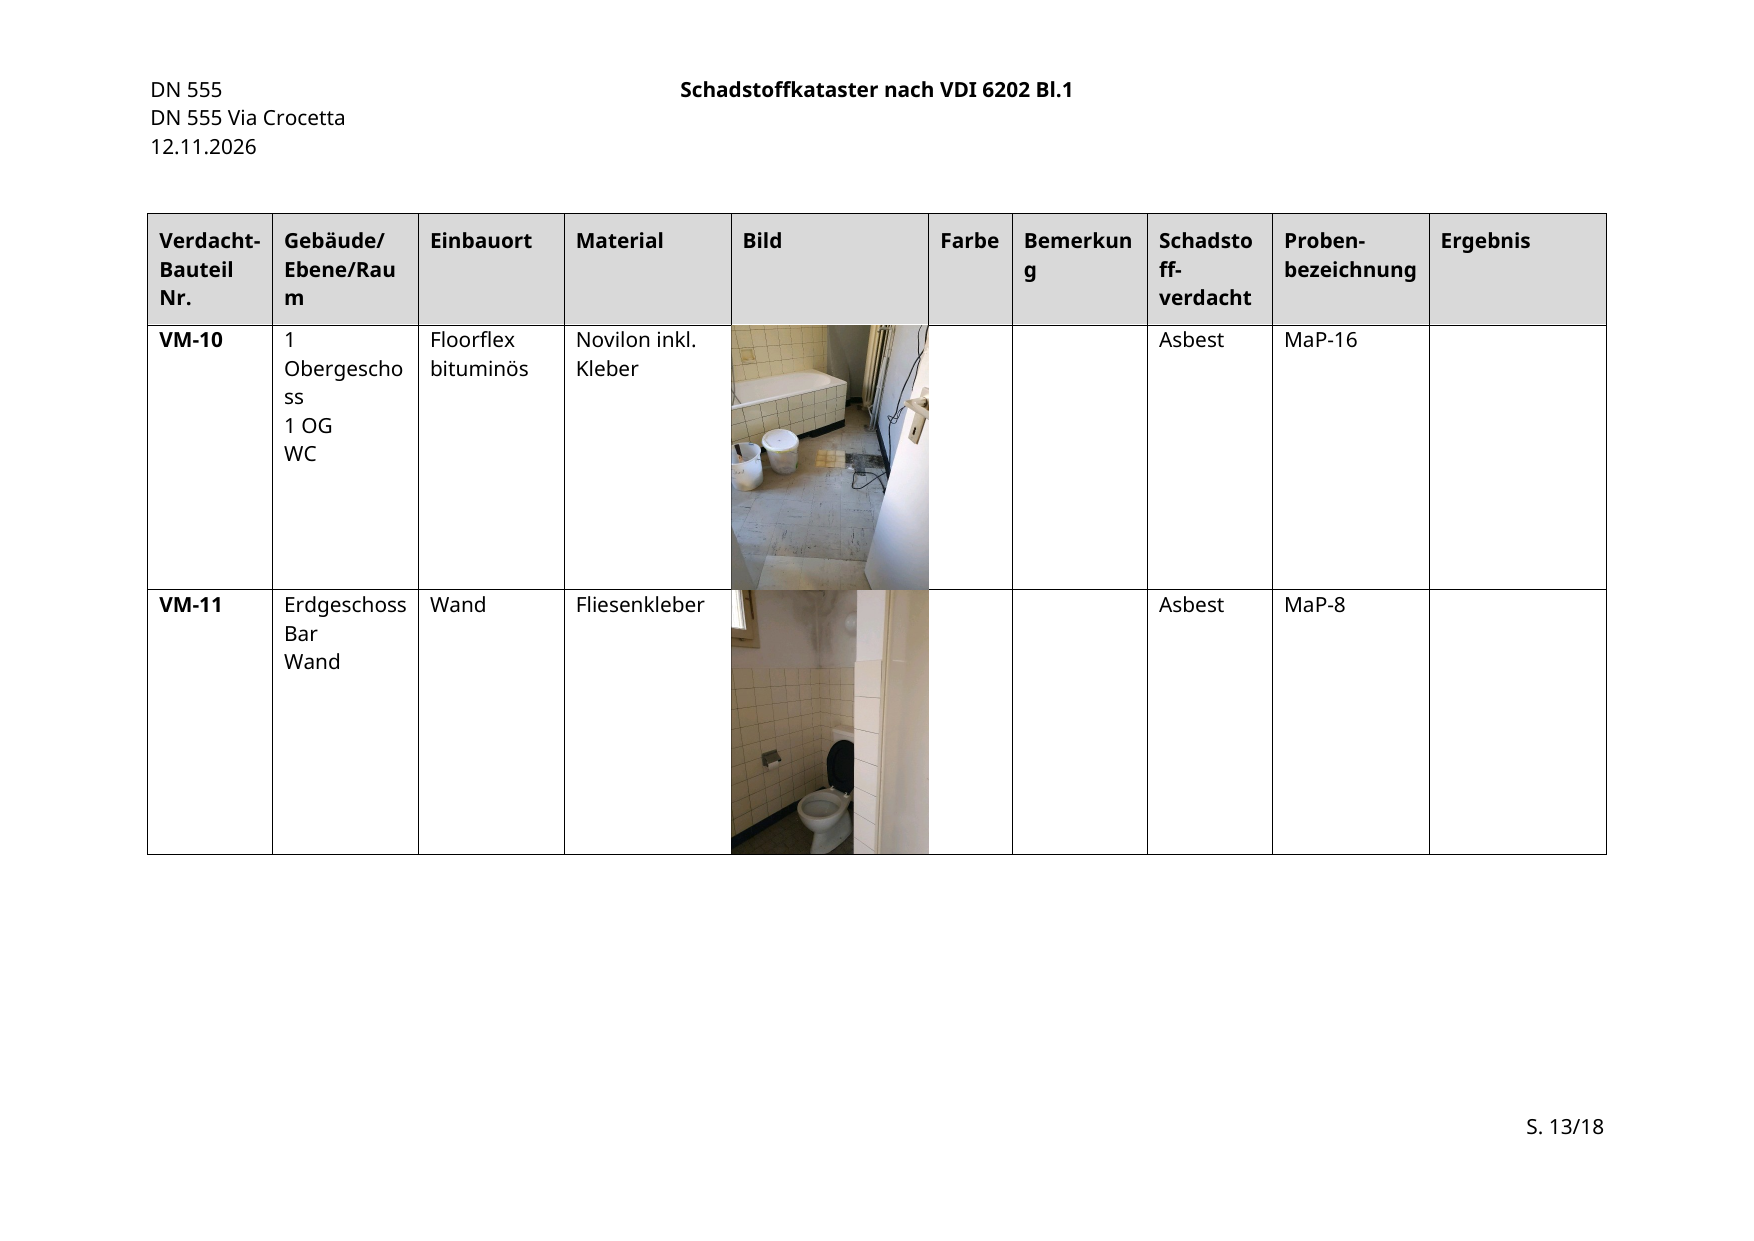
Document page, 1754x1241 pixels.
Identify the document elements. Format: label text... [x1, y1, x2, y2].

table_header Farbe [929, 214, 1012, 324]
table_cell [1430, 326, 1606, 589]
table_cell Wand [419, 590, 564, 854]
table_cell Asbest [1148, 590, 1272, 854]
table_cell [1013, 326, 1147, 589]
table_cell VM-10 [148, 326, 272, 589]
table_header Gebäude/ Ebene/Raum [273, 214, 418, 324]
table_cell 1 Obergeschoss 1 OG WC [273, 326, 418, 589]
table_header Material [565, 214, 731, 324]
table_header Proben-bezeichnung [1273, 214, 1429, 324]
table_cell [929, 326, 1012, 589]
table_cell MaP-8 [1273, 590, 1429, 854]
table_cell Erdgeschoss Bar Wand [273, 590, 418, 854]
table_header Bemerkung [1013, 214, 1147, 324]
table_header Einbauort [419, 214, 564, 324]
table_cell VM-11 [148, 590, 272, 854]
table_header Verdacht-Bauteil Nr. [148, 214, 272, 324]
table_cell Floorflex bituminös [419, 326, 564, 589]
table_cell [929, 590, 1012, 854]
picture [731, 325, 929, 854]
table_header Bild [732, 214, 928, 324]
table_cell Novilon inkl. Kleber [565, 326, 731, 589]
table_cell [1013, 590, 1147, 854]
table_cell MaP-16 [1273, 326, 1429, 589]
table_header Schadstoff-verdacht [1148, 214, 1272, 324]
table_cell Fliesenkleber [565, 590, 731, 854]
table_cell [1430, 590, 1606, 854]
table_cell Asbest [1148, 326, 1272, 589]
table_header Ergebnis [1430, 214, 1606, 324]
